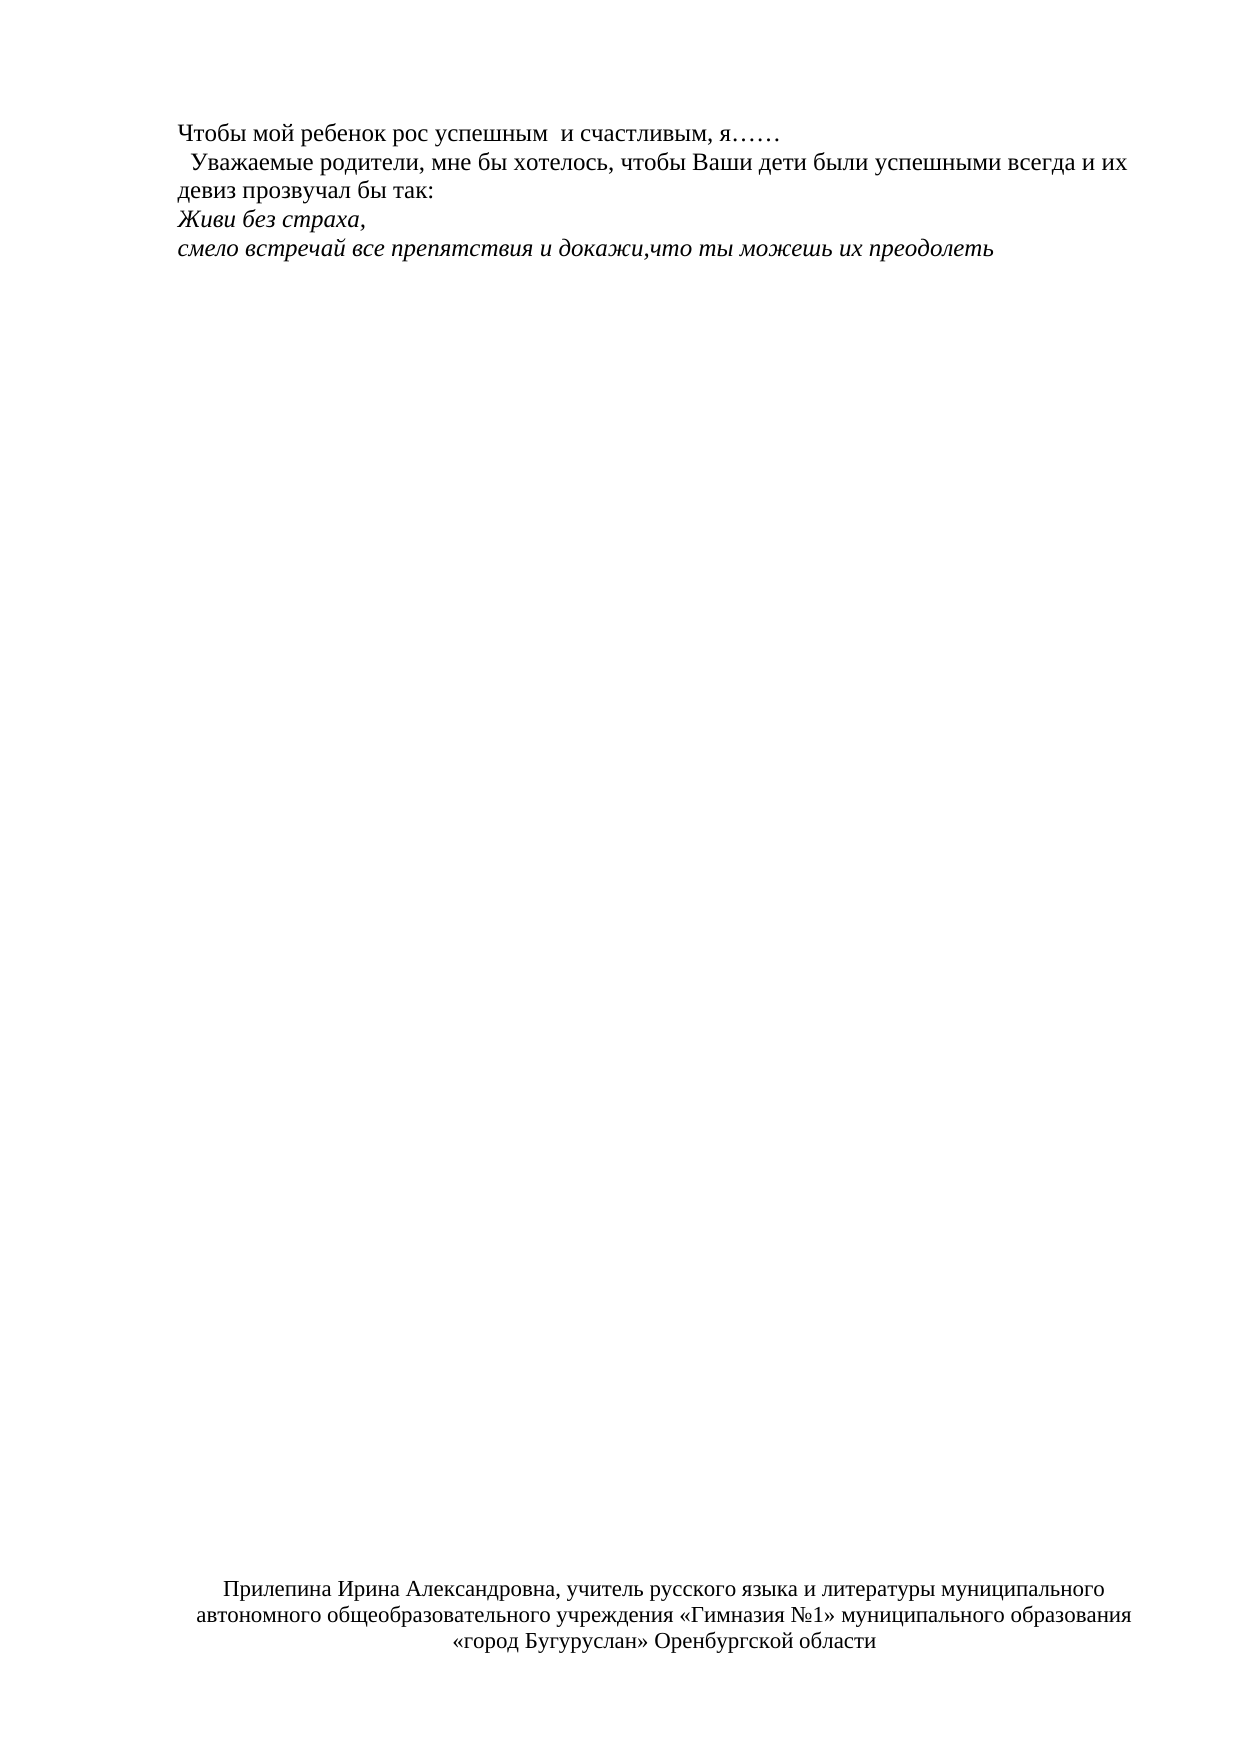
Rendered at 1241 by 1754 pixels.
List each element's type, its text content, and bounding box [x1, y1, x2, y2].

text Чтобы мой ребенок рос успешным и счастливым, я…… [177, 118, 1152, 147]
text смело встречай все препятствия и докажи,что ты можешь их преодолеть [177, 233, 1152, 262]
text Живи без страха, [177, 204, 1152, 233]
text Уважаемые родители, мне бы хотелось, чтобы Ваши дети были успешными всегда и их девиз прозвучал бы так: [177, 147, 1152, 204]
